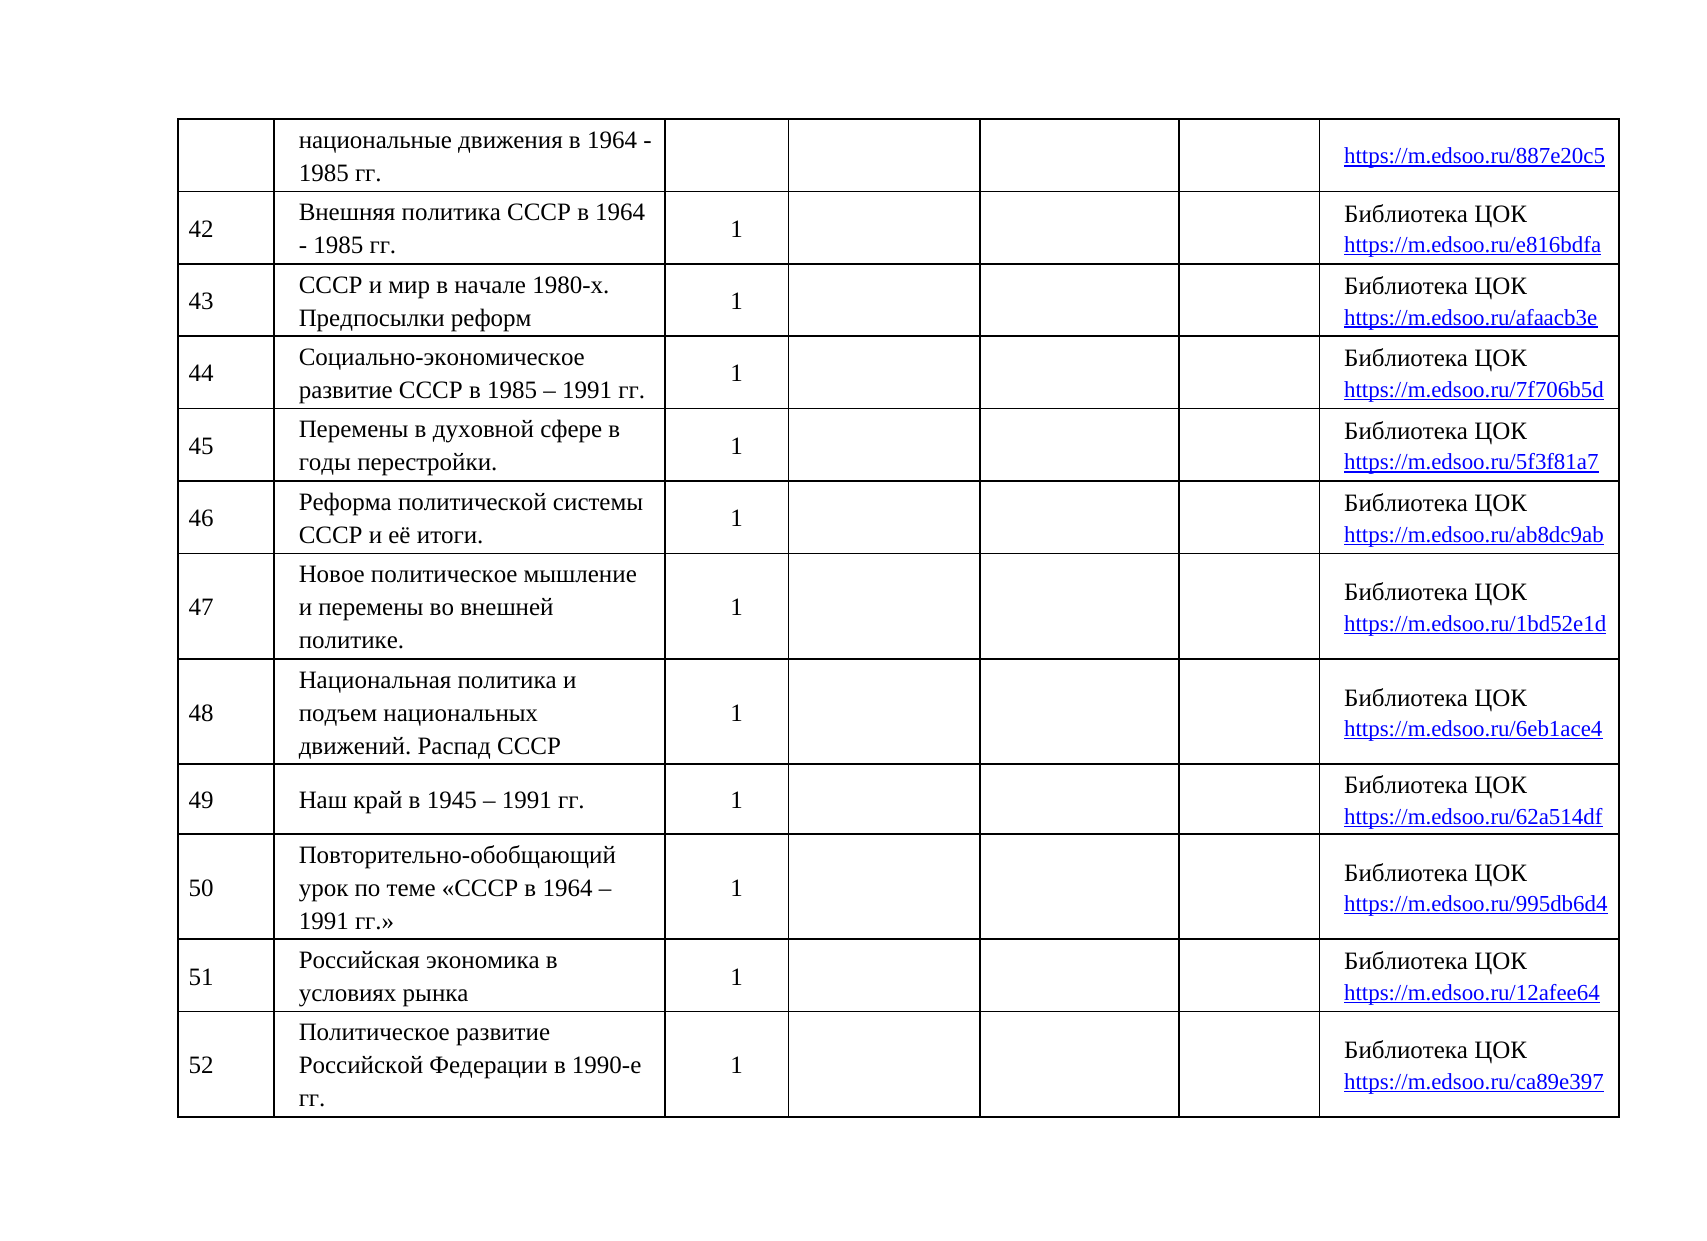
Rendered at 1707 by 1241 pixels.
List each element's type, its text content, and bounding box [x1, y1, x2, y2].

table_cell Библиотека ЦОК https://m.edsoo.ru/12afee64 [1320, 940, 1618, 1011]
table_cell [1180, 482, 1319, 552]
table_cell 1 [666, 482, 788, 552]
table_cell 49 [179, 765, 273, 833]
table_cell [981, 765, 1178, 833]
table_cell Библиотека ЦОК https://m.edsoo.ru/e816bdfa [1320, 192, 1618, 263]
table_cell 1 [666, 835, 788, 938]
table_cell [789, 120, 979, 191]
table_cell Политическое развитие Российской Федерации в 1990-е гг. [275, 1012, 664, 1116]
table_cell [789, 1012, 979, 1116]
table_cell 43 [179, 265, 273, 335]
table_cell Библиотека ЦОК https://m.edsoo.ru/995db6d4 [1320, 835, 1618, 938]
table_cell 1 [666, 265, 788, 335]
table_cell [1180, 192, 1319, 263]
table_cell [1180, 765, 1319, 833]
table_cell [789, 660, 979, 763]
table_cell Библиотека ЦОК https://m.edsoo.ru/afaacb3e [1320, 265, 1618, 335]
table_cell [981, 482, 1178, 552]
table_cell [1180, 835, 1319, 938]
table_cell Внешняя политика СССР в 1964 - 1985 гг. [275, 192, 664, 263]
table_cell 1 [666, 192, 788, 263]
table_cell Социально-экономическое развитие СССР в 1985 – 1991 гг. [275, 337, 664, 408]
table_cell 48 [179, 660, 273, 763]
table_cell [981, 554, 1178, 658]
table_cell Библиотека ЦОК https://m.edsoo.ru/ab8dc9ab [1320, 482, 1618, 552]
table_cell [981, 265, 1178, 335]
table_cell 45 [179, 409, 273, 480]
table_cell Библиотека ЦОК https://m.edsoo.ru/5f3f81a7 [1320, 409, 1618, 480]
table_cell 50 [179, 835, 273, 938]
table_cell [1180, 265, 1319, 335]
table_cell 1 [666, 765, 788, 833]
table_cell [981, 835, 1178, 938]
table_cell [1180, 120, 1319, 191]
table_cell Наш край в 1945 – 1991 гг. [275, 765, 664, 833]
table_cell [789, 337, 979, 408]
table_cell [1180, 940, 1319, 1011]
table_cell [981, 409, 1178, 480]
table_cell Библиотека ЦОК https://m.edsoo.ru/6eb1ace4 [1320, 660, 1618, 763]
table_cell [981, 660, 1178, 763]
table_cell [1180, 337, 1319, 408]
table_cell Перемены в духовной сфере в годы перестройки. [275, 409, 664, 480]
table_cell [789, 554, 979, 658]
table_cell 1 [666, 940, 788, 1011]
table_cell [981, 940, 1178, 1011]
table_cell 42 [179, 192, 273, 263]
table_cell [1180, 409, 1319, 480]
table_cell Библиотека ЦОК https://m.edsoo.ru/7f706b5d [1320, 337, 1618, 408]
table_cell [1180, 660, 1319, 763]
table_cell 51 [179, 940, 273, 1011]
table_cell СССР и мир в начале 1980-х. Предпосылки реформ [275, 265, 664, 335]
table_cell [275, 120, 664, 191]
table_cell [789, 835, 979, 938]
table_cell [1180, 554, 1319, 658]
table_cell Новое политическое мышление и перемены во внешней политике. [275, 554, 664, 658]
table_cell Библиотека ЦОК https://m.edsoo.ru/1bd52e1d [1320, 554, 1618, 658]
table_cell [981, 192, 1178, 263]
table_cell Реформа политической системы СССР и её итоги. [275, 482, 664, 552]
table_cell Российская экономика в условиях рынка [275, 940, 664, 1011]
table_cell 1 [666, 409, 788, 480]
table_cell 1 [666, 120, 788, 191]
table_cell [789, 265, 979, 335]
table_cell [789, 409, 979, 480]
table_cell 41 [179, 120, 273, 191]
table_cell [981, 120, 1178, 191]
table_cell Национальная политика и подъем национальных движений. Распад СССР [275, 660, 664, 763]
table_cell 1 [666, 660, 788, 763]
table_cell 44 [179, 337, 273, 408]
table_cell [981, 1012, 1178, 1116]
table_cell [789, 192, 979, 263]
table_cell 1 [666, 1012, 788, 1116]
table_cell [981, 337, 1178, 408]
table_cell Повторительно-обобщающий урок по теме «СССР в 1964 – 1991 гг.» [275, 835, 664, 938]
table_cell [1180, 1012, 1319, 1116]
table_cell 46 [179, 482, 273, 552]
table_cell Библиотека ЦОК https://m.edsoo.ru/ca89e397 [1320, 1012, 1618, 1116]
table_cell 47 [179, 554, 273, 658]
table_cell 1 [666, 554, 788, 658]
table_cell [789, 482, 979, 552]
table_cell Библиотека ЦОК https://m.edsoo.ru/62a514df [1320, 765, 1618, 833]
table_cell 52 [179, 1012, 273, 1116]
table_cell [789, 940, 979, 1011]
table_cell [789, 765, 979, 833]
table_cell 1 [666, 337, 788, 408]
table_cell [1320, 120, 1618, 191]
